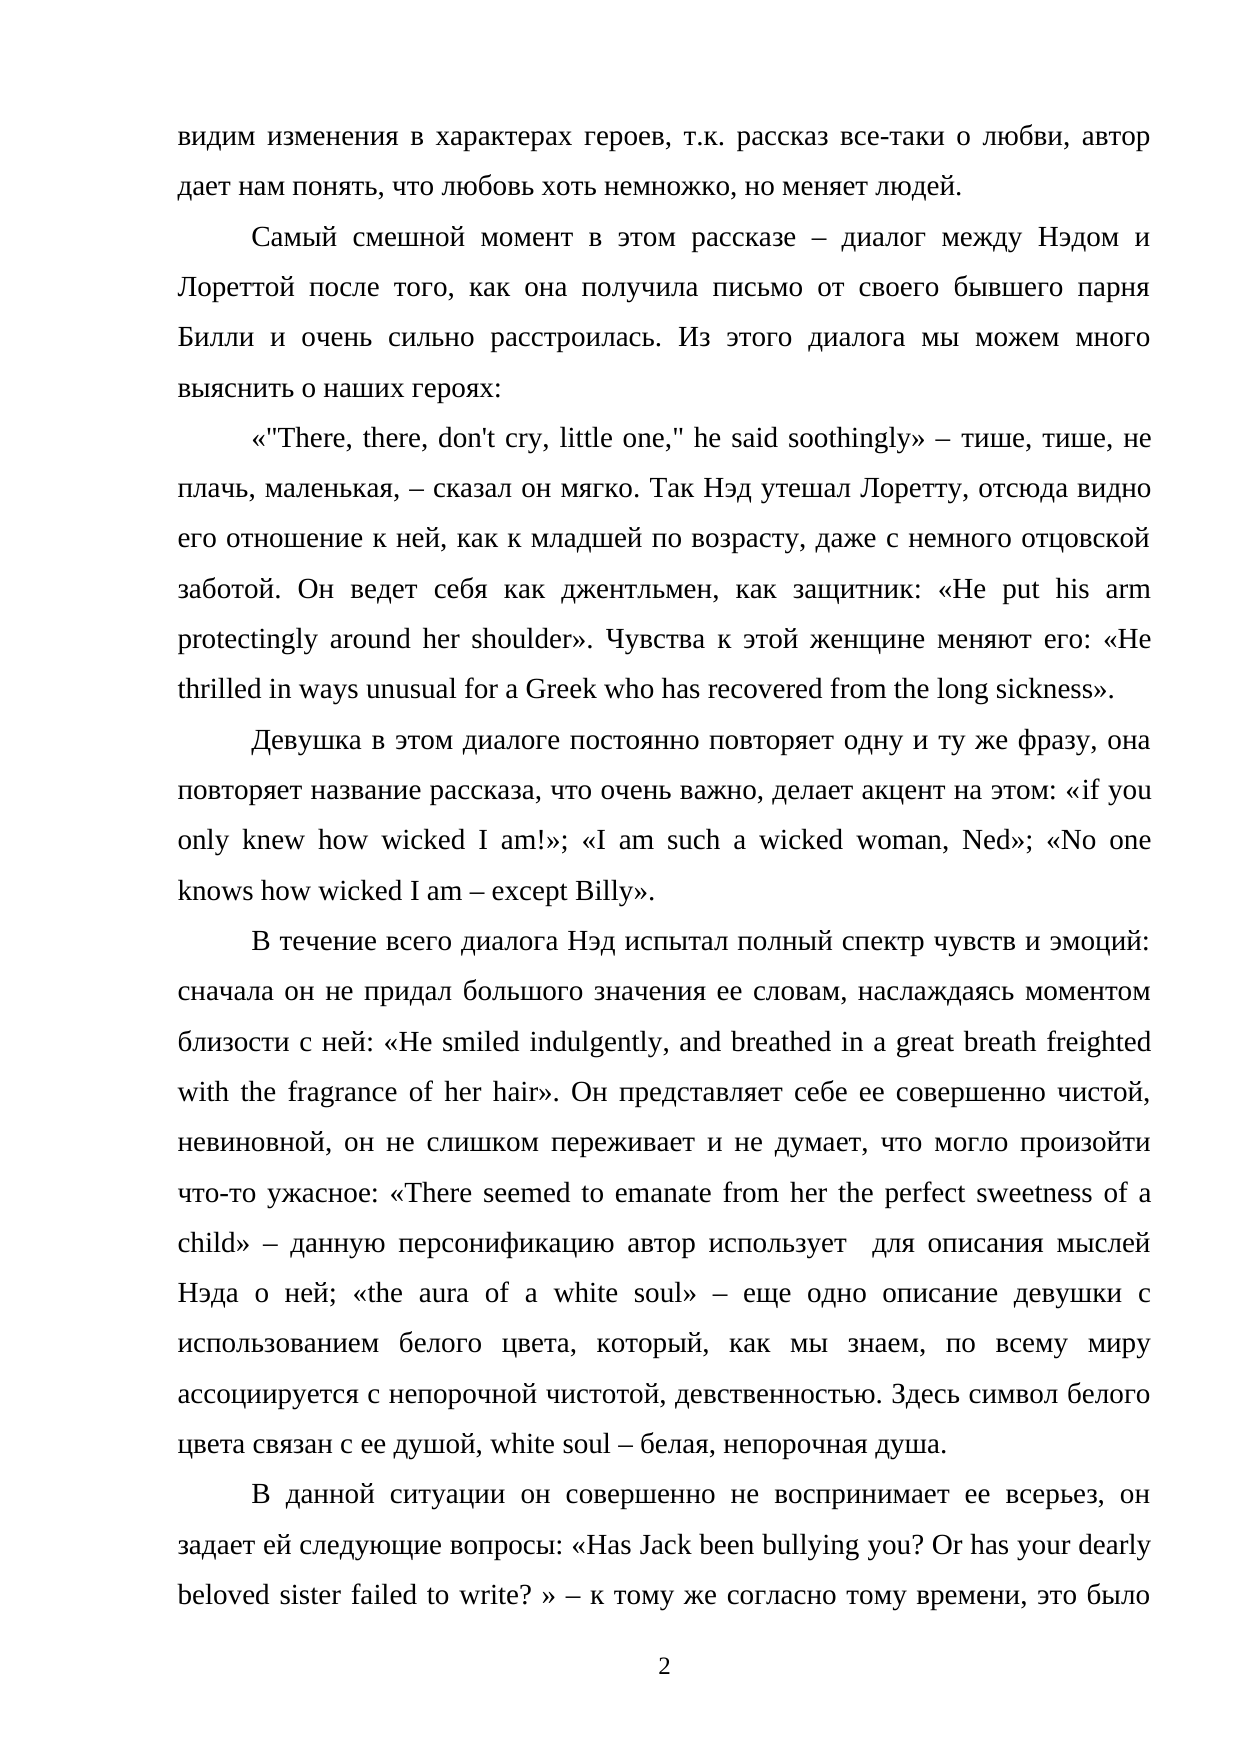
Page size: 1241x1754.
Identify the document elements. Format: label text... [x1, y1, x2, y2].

text Самый смешной момент в этом рассказе – диалог между Нэдом и Лореттой после того, как она получила письмо от своего бывшего парня Билли и очень сильно расстроилась. Из этого диалога мы можем много выяснить о наших героях: [177, 219, 1152, 403]
text «"There, there, don't cry, little one," he said soothingly» – тише, тише, не плачь, маленькая, – сказал он мягко. Так Нэд утешал Лоретту, отсюда видно его отношение к ней, как к младшей по возрасту, даже с немного отцовской заботой. Он ведет себя как джентльмен, как защитник: «He put his arm protectingly around her shoulder». Чувства к этой женщине меняют его: «He thrilled in ways unusual for a Greek who has recovered from the long sickness». [177, 420, 1152, 705]
text В течение всего диалога Нэд испытал полный спектр чувств и эмоций: сначала он не придал большого значения ее словам, наслаждаясь моментом близости с ней: «He smiled indulgently, and breathed in a great breath freighted with the fragrance of her hair». Он представляет себе ее совершенно чистой, невиновной, он не слишком переживает и не думает, что могло произойти что-то ужасное: «There seemed to emanate from her the perfect sweetness of a child» – данную персонификацию автор использует для описания мыслей Нэда о ней; «the aura of a white soul» – еще одно описание девушки с использованием белого цвета, который, как мы знаем, по всему миру ассоциируется с непорочной чистотой, девственностью. Здесь символ белого цвета связан с ее душой, white soul – белая, непорочная душа. [177, 923, 1152, 1460]
text Девушка в этом диалоге постоянно повторяет одну и ту же фразу, она повторяет название рассказа, что очень важно, делает акцент на этом: «if you only knew how wicked I am!»; «I am such a wicked woman, Ned»; «No one knows how wicked I am – except Billy». [177, 722, 1152, 906]
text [177, 118, 1152, 202]
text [177, 1477, 1152, 1611]
